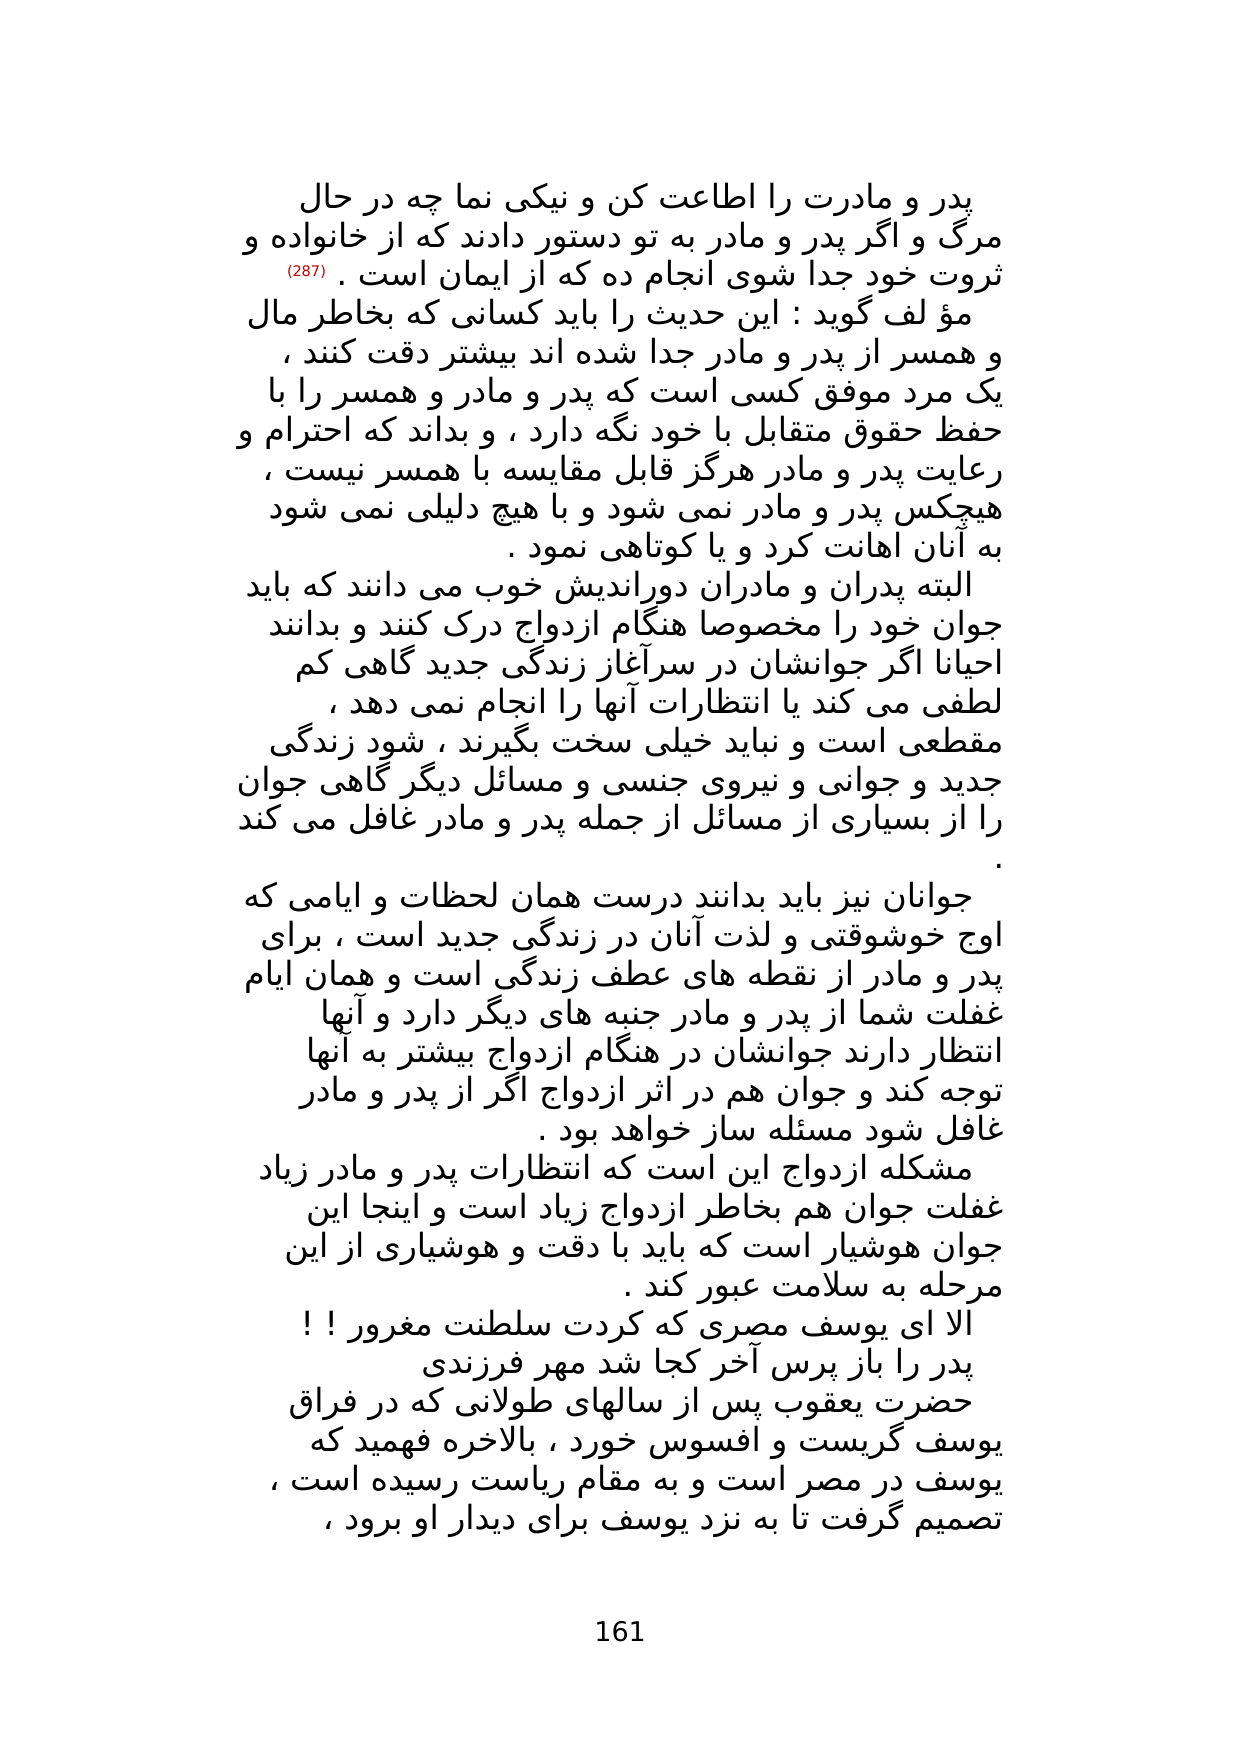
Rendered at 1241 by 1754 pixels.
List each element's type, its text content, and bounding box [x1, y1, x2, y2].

text جوانان نیز باید بدانند درست همان لحظات و ایامی که اوج خوشوقتی و لذت آنان در زندگی جدید است ، برای پدر و مادر از نقطه های عطف زندگی است و همان ایام غفلت شما از پدر و مادر جنبه های دیگر دارد و آنها انتظار دارند جوانشان در هنگام ازدواج بیشتر به آنها توجه کند و جوان هم در اثر ازدواج اگر از پدر و مادر غافل شود مسئله ساز خواهد بود . [236, 877, 1004, 1148]
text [236, 1382, 1004, 1537]
text البته پدران و مادران دوراندیش خوب می دانند که باید جوان خود را مخصوصا هنگام ازدواج درک کنند و بدانند احیانا اگر جوانشان در سرآغاز زندگی جدید گاهی کم لطفی می کند یا انتظارات آنها را انجام نمی دهد ، مقطعی است و نباید خیلی سخت بگیرند ، شود زندگی جدید و جوانی و نیروی جنسی و مسائل دیگر گاهی جوان را از بسیاری از مسائل از جمله پدر و مادر غافل می کند . [236, 566, 1004, 877]
text پدر و مادرت را اطاعت کن و نیکی نما چه در حال مرگ و اگر پدر و مادر به تو دستور دادند که از خانواده و ثروت خود جدا شوی انجام ده که از ایمان است . (287) [236, 177, 1004, 294]
text پدر را باز پرس آخر کجا شد مهر فرزندی [236, 1343, 1004, 1382]
text مؤ لف گوید : این حدیث را باید کسانی که بخاطر مال و همسر از پدر و مادر جدا شده اند بیشتر دقت کنند ، یک مرد موفق کسی است که پدر و مادر و همسر را با حفظ حقوق متقابل با خود نگه دارد ، و بداند که احترام و رعایت پدر و مادر هرگز قابل مقایسه با همسر نیست ، هیچکس پدر و مادر نمی شود و با هیچ دلیلی نمی شود به آنان اهانت کرد و یا کوتاهی نمود . [236, 294, 1004, 566]
text الا ای یوسف مصری که کردت سلطنت مغرور ! ! [236, 1304, 1004, 1343]
text مشکله ازدواج این است که انتظارات پدر و مادر زیاد غفلت جوان هم بخاطر ازدواج زیاد است و اینجا این جوان هوشیار است که باید با دقت و هوشیاری از این مرحله به سلامت عبور کند . [236, 1148, 1004, 1304]
